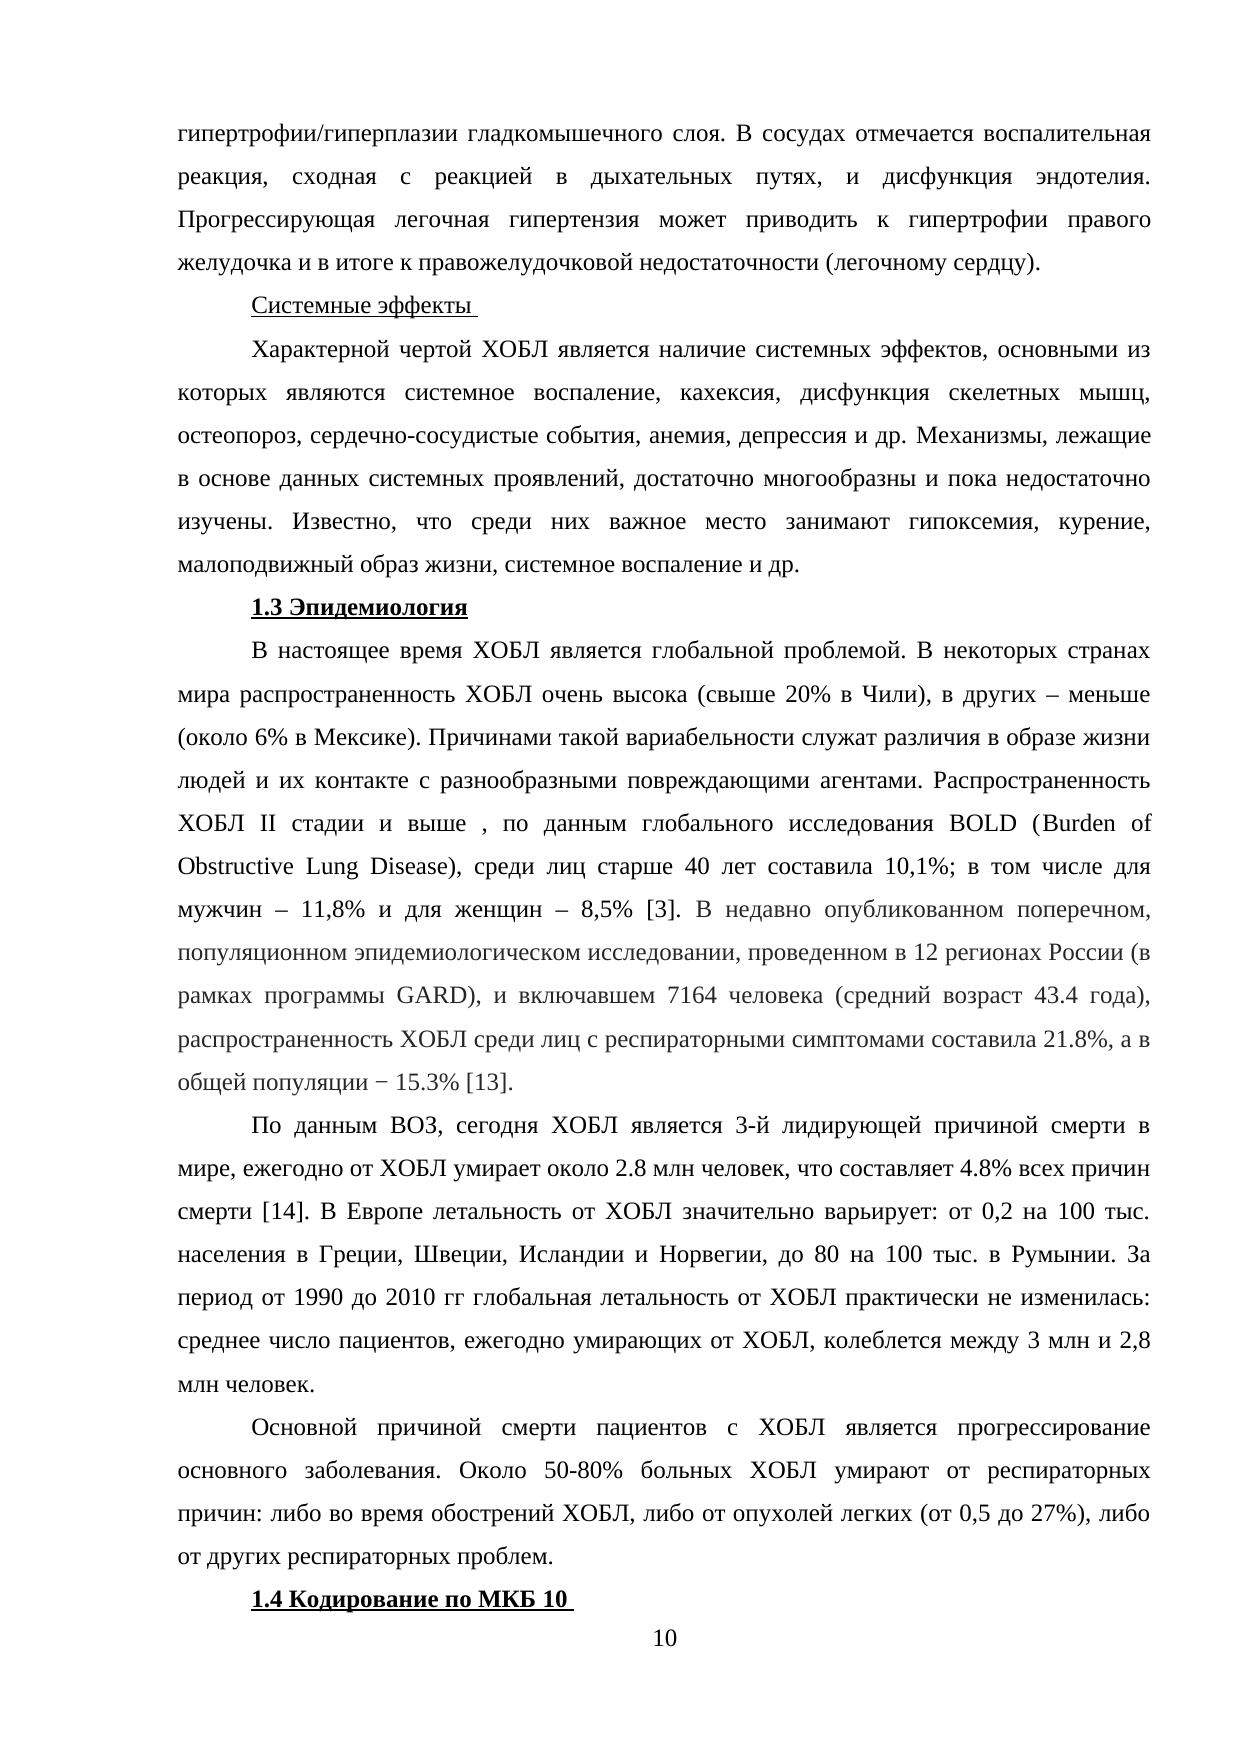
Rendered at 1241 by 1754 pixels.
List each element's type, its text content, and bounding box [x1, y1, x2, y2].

text Характерной чертой ХОБЛ является наличие системных эффектов, основными из которых являются системное воспаление, кахексия, дисфункция скелетных мышц, остеопороз, сердечно-сосудистые события, анемия, депрессия и др. Механизмы, лежащие в основе данных системных проявлений, достаточно многообразны и пока недостаточно изучены. Известно, что среди них важное место занимают гипоксемия, курение, малоподвижный образ жизни, системное воспаление и др. [177, 334, 1152, 578]
text По данным ВОЗ, сегодня ХОБЛ является 3-й лидирующей причиной смерти в мире, ежегодно от ХОБЛ умирает около 2.8 млн человек, что составляет 4.8% всех причин смерти [14]. В Европе летальность от ХОБЛ значительно варьирует: от 0,2 на 100 тыс. населения в Греции, Швеции, Исландии и Норвегии, до 80 на 100 тыс. в Румынии. За период от 1990 до 2010 гг глобальная летальность от ХОБЛ практически не изменилась: среднее число пациентов, ежегодно умирающих от ХОБЛ, колеблется между 3 млн и 2,8 млн человек. [177, 1110, 1152, 1397]
text Основной причиной смерти пациентов с ХОБЛ является прогрессирование основного заболевания. Около 50-80% больных ХОБЛ умирают от респираторных причин: либо во время обострений ХОБЛ, либо от опухолей легких (от 0,5 до 27%), либо от других респираторных проблем. [177, 1412, 1152, 1570]
text 1.4 Кодирование по МКБ 10 [177, 1584, 1152, 1613]
text 1.3 Эпидемиология [177, 592, 1152, 621]
text В настоящее время ХОБЛ является глобальной проблемой. В некоторых странах мира распространенность ХОБЛ очень высока (свыше 20% в Чили), в других – меньше (около 6% в Мексике). Причинами такой вариабельности служат различия в образе жизни людей и их контакте с разнообразными повреждающими агентами. Распространенность ХОБЛ II стадии и выше , по данным глобального исследования BOLD (Burden of Obstructive Lung Disease), среди лиц старше 40 лет составила 10,1%; в том числе для мужчин – 11,8% и для женщин – 8,5% [3]. В недавно опубликованном поперечном, популяционном эпидемиологическом исследовании, проведенном в 12 регионах России (в рамках программы GARD), и включавшем 7164 человека (средний возраст 43.4 года), распространенность ХОБЛ среди лиц с респираторными симптомами составила 21.8%, а в общей популяции − 15.3% [13]. [177, 636, 1152, 1096]
text Системные эффекты [177, 291, 1152, 319]
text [177, 118, 1152, 276]
